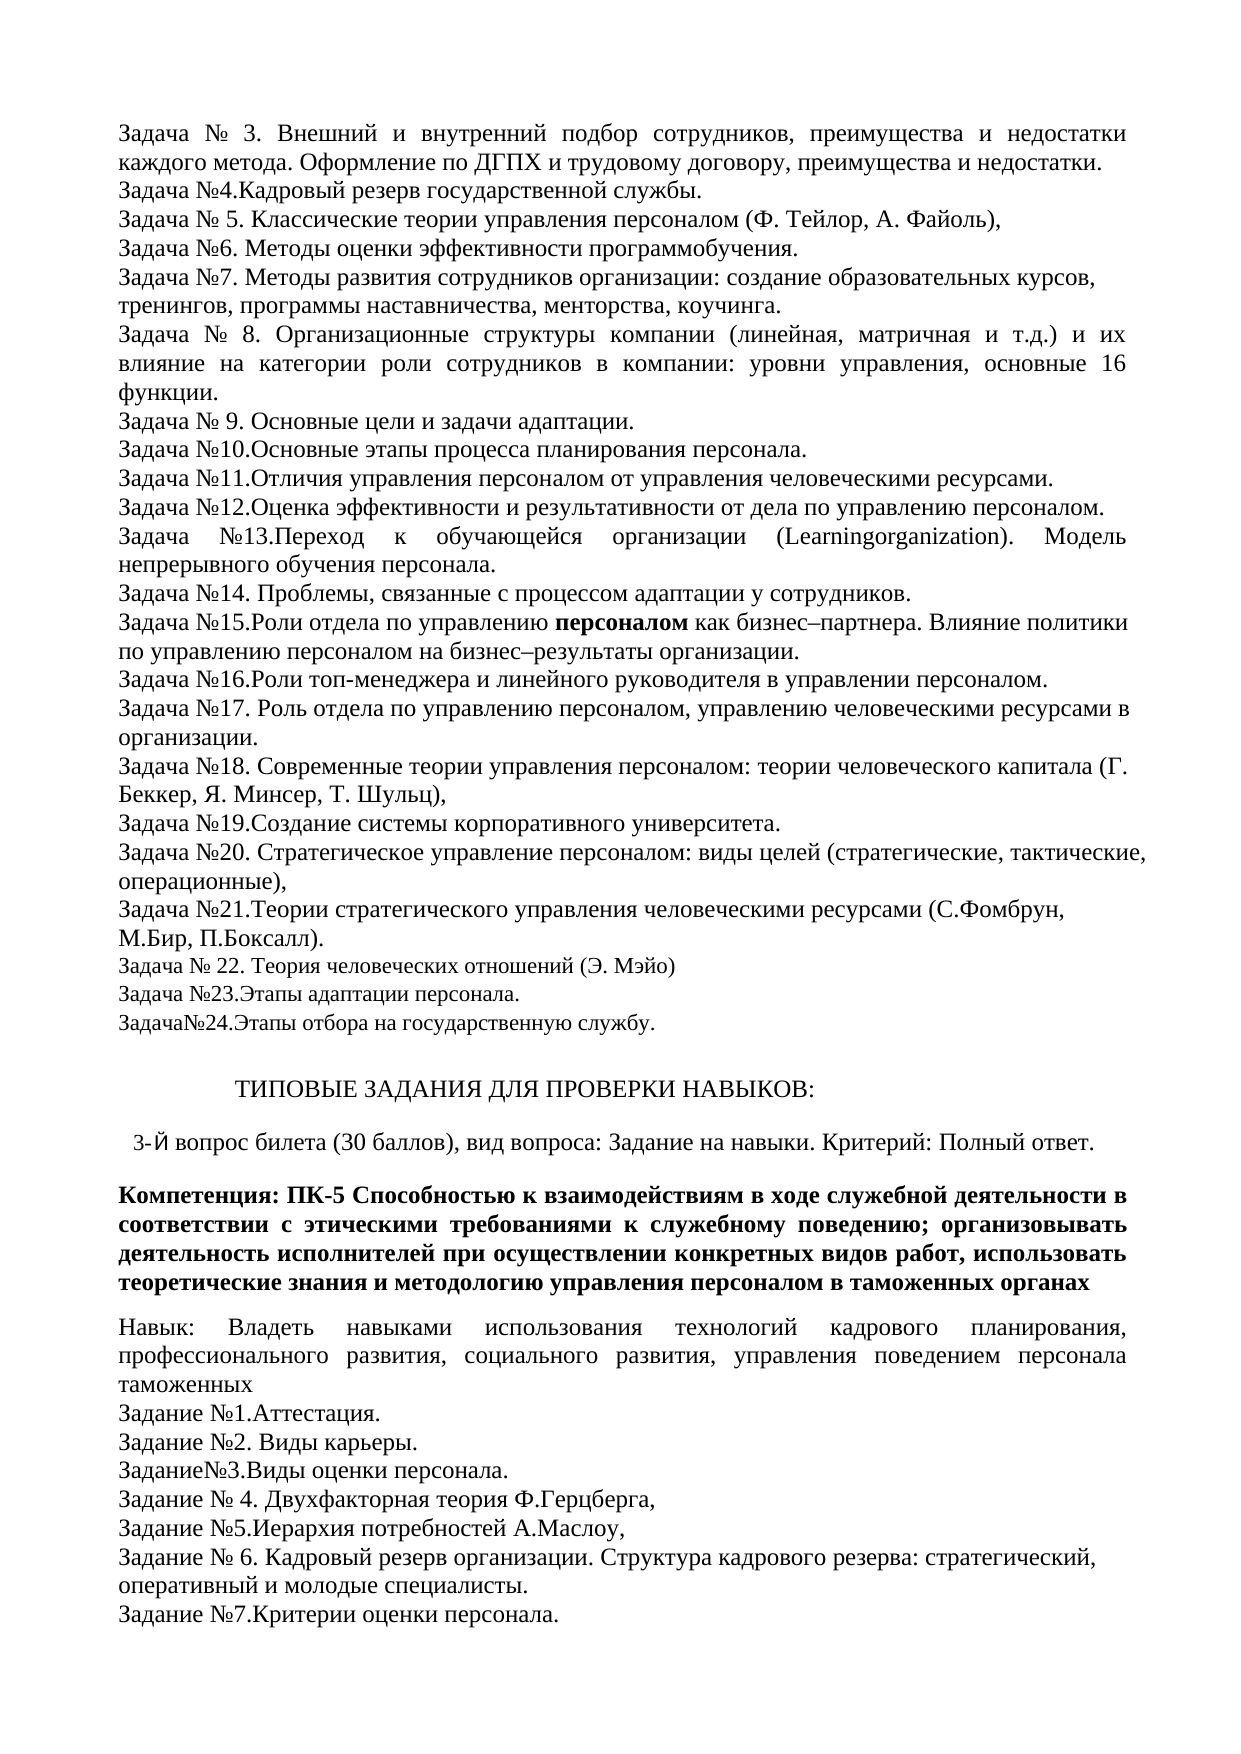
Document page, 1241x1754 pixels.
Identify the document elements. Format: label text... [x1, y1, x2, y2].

text Задача №23.Этапы адаптации персонала. [118, 980, 1152, 1007]
text Задание №2. Виды карьеры. [118, 1427, 1152, 1456]
text Задача №20. Стратегическое управление персоналом: виды целей (стратегические, тактические, операционные), [118, 837, 1152, 894]
text Навык: Владеть навыками использования технологий кадрового планирования, профессионального развития, социального развития, управления поведением персонала таможенных [118, 1312, 1128, 1398]
text Задача №4.Кадровый резерв государственной службы. [118, 176, 1152, 204]
text Задача №16.Роли топ-менеджера и линейного руководителя в управлении персоналом. [118, 664, 1152, 693]
text Задача №17. Роль отдела по управлению персоналом, управлению человеческими ресурсами в организации. [118, 693, 1152, 751]
text Задача №14. Проблемы, связанные с процессом адаптации у сотрудников. [118, 578, 1152, 607]
text Задание№3.Виды оценки персонала. [118, 1456, 1152, 1484]
text Задача № 22. Теория человеческих отношений (Э. Мэйо) [118, 952, 1152, 978]
list Й вопрос билета (30 баллов), вид вопроса: Задание на навыки. Критерий: Полный ответ. [133, 1127, 1152, 1156]
text Задание № 4. Двухфакторная теория Ф.Герцберга, [118, 1484, 1152, 1513]
text Задача № 3. Внешний и внутренний подбор сотрудников, преимущества и недостатки каждого метода. Оформление по ДГПХ и трудовому договору, преимущества и недостатки. [118, 118, 1127, 176]
text Задача №18. Современные теории управления персоналом: теории человеческого капитала (Г. Беккер, Я. Минсер, Т. Шульц), [118, 751, 1152, 808]
text Задача №7. Методы развития сотрудников организации: создание образовательных курсов, тренингов, программы наставничества, менторства, коучинга. [118, 262, 1129, 319]
text Задача №21.Теории стратегического управления человеческими ресурсами (С.Фомбрун, М.Бир, П.Боксалл). [118, 894, 1129, 952]
text ТИПОВЫЕ ЗАДАНИЯ ДЛЯ ПРОВЕРКИ НАВЫКОВ: [118, 1074, 932, 1103]
text Задание № 6. Кадровый резерв организации. Структура кадрового резерва: стратегический, оперативный и молодые специалисты. [118, 1542, 1127, 1599]
text Задание №7.Критерии оценки персонала. [118, 1599, 1152, 1628]
text Задача №12.Оценка эффективности и результативности от дела по управлению персоналом. [118, 492, 1127, 521]
text Задача №10.Основные этапы процесса планирования персонала. [118, 434, 1152, 463]
text Задание №5.Иерархия потребностей А.Маслоу, [118, 1513, 1152, 1542]
text Задача№24.Этапы отбора на государственную службу. [118, 1009, 1152, 1035]
text Задача №13.Переход к обучающейся организации (Learningorganization). Модель непрерывного обучения персонала. [118, 521, 1127, 578]
text Задача № 5. Классические теории управления персоналом (Ф. Тейлор, А. Файоль), Задача №6. Методы оценки эффективности программобучения. [118, 204, 1038, 262]
text Задача № 8. Организационные структуры компании (линейная, матричная и т.д.) и их влияние на категории роли сотрудников в компании: уровни управления, основные 16 функции. [118, 319, 1127, 406]
text Задача № 9. Основные цели и задачи адаптации. [118, 406, 1152, 434]
text Задача №19.Создание системы корпоративного университета. [118, 808, 1152, 837]
text Задача №15.Роли отдела по управлению персоналом как бизнес–партнера. Влияние политики по управлению персоналом на бизнес–результаты организации. [118, 607, 1152, 664]
text Задача №11.Отличия управления персоналом от управления человеческими ресурсами. [118, 463, 1152, 492]
text Компетенция: ПК-5 Способностью к взаимодействиям в ходе служебной деятельности в соответствии с этическими требованиями к служебному поведению; организовывать деятельность исполнителей при осуществлении конкретных видов работ, использовать теоретические знания и методологию управления персоналом в таможенных органах [118, 1181, 1128, 1296]
text Задание №1.Аттестация. [118, 1398, 1152, 1427]
